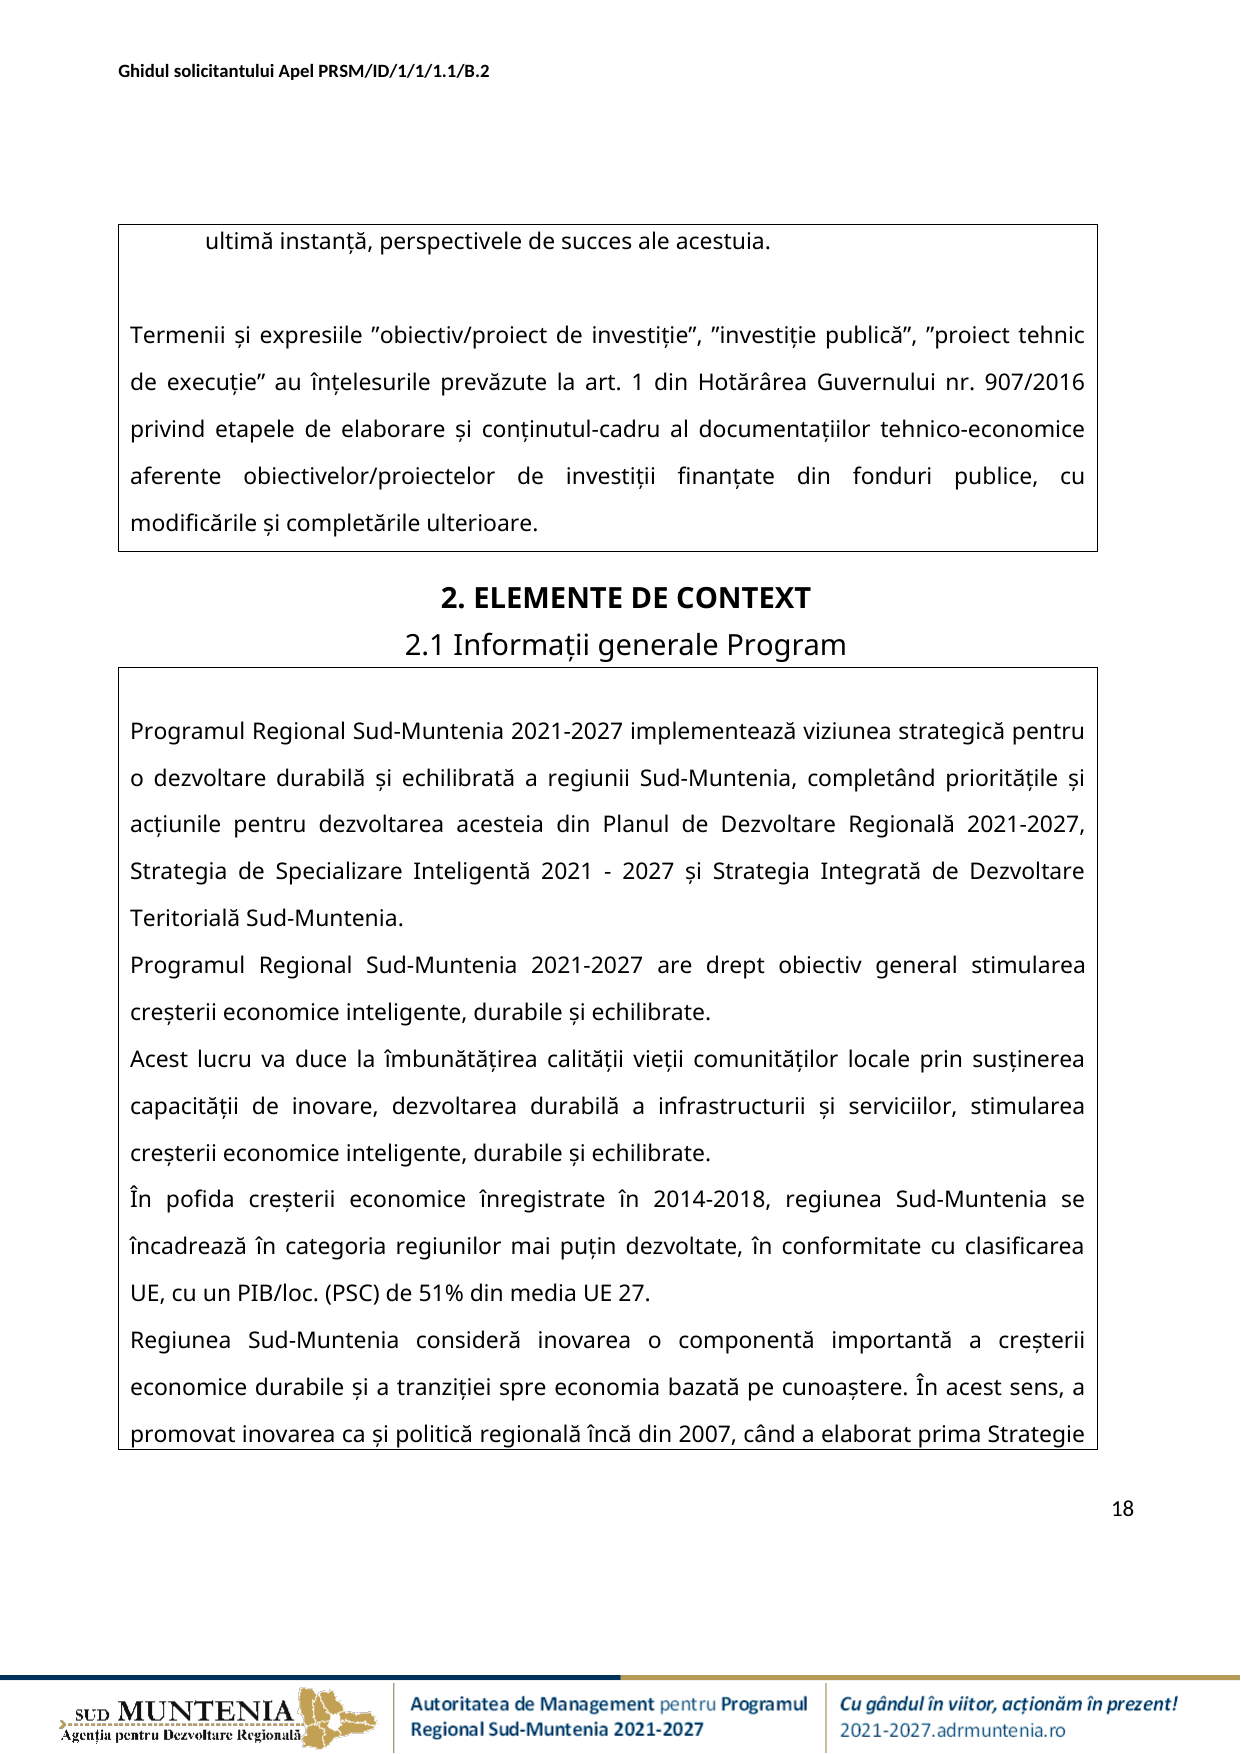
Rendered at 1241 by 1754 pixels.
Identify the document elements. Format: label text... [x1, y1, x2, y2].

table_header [119, 668, 1097, 1449]
picture [0, 1675, 1241, 1754]
subtitle 2. ELEMENTE DE CONTEXT [118, 577, 1134, 617]
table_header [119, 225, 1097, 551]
subtitle 2.1 Informații generale Program [118, 624, 1134, 664]
